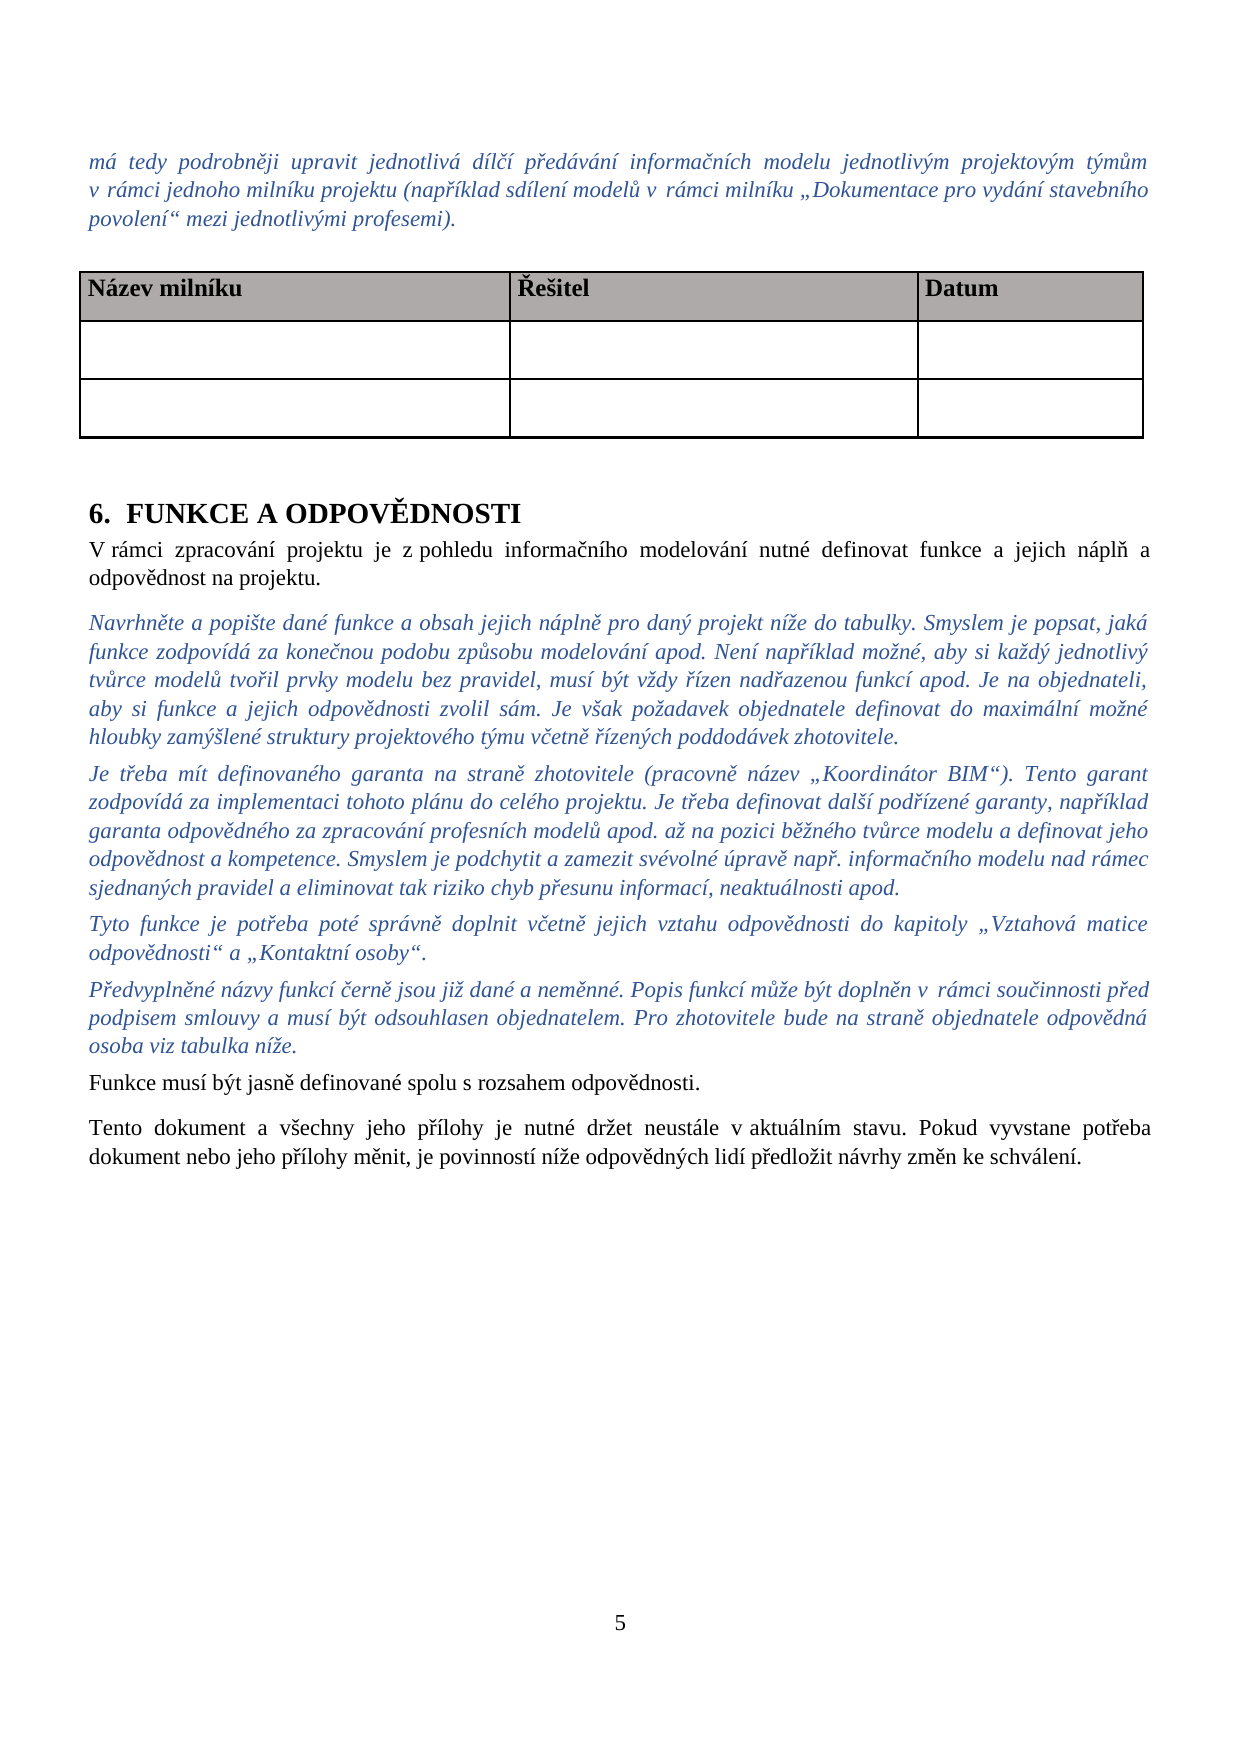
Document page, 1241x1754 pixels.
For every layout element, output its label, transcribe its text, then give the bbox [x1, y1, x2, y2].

text Tento dokument a všechny jeho přílohy je nutné držet neustále v aktuálním stavu. Pokud vyvstane potřeba dokument nebo jeho přílohy měnit, je povinností níže odpovědných lidí předložit návrhy změn ke schválení. [89, 1114, 1152, 1169]
text Navrhněte a popište dané funkce a obsah jejich náplně pro daný projekt níže do tabulky. Smyslem je popsat, jaká funkce zodpovídá za konečnou podobu způsobu modelování apod. Není například možné, aby si každý jednotlivý tvůrce modelů tvořil prvky modelu bez pravidel, musí být vždy řízen nadřazenou funkcí apod. Je na objednateli, aby si funkce a jejich odpovědnosti zvolil sám. Je však požadavek objednatele definovat do maximální možné hloubky zamýšlené struktury projektového týmu včetně řízených poddodávek zhotovitele. [89, 609, 1152, 749]
table_cell [81, 380, 509, 436]
text V rámci zpracování projektu je z pohledu informačního modelování nutné definovat funkce a jejich náplň a odpovědnost na projektu. [89, 536, 1152, 591]
table_header Řešitel [511, 273, 917, 320]
table_cell [511, 380, 917, 436]
table_header Datum [919, 273, 1142, 320]
table_cell [919, 380, 1142, 436]
text Funkce musí být jasně definované spolu s rozsahem odpovědnosti. [89, 1069, 1152, 1096]
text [89, 148, 1152, 231]
table_header Název milníku [81, 273, 509, 320]
text Předvyplněné názvy funkcí černě jsou již dané a neměnné. Popis funkcí může být doplněn v rámci součinnosti před podpisem smlouvy a musí být odsouhlasen objednatelem. Pro zhotovitele bude na straně objednatele odpovědná osoba viz tabulka níže. [89, 976, 1152, 1059]
subtitle FUNKCE A ODPOVĚDNOSTI [89, 496, 1152, 530]
table_cell [511, 322, 917, 378]
table_cell [81, 322, 509, 378]
text Tyto funkce je potřeba poté správně doplnit včetně jejich vztahu odpovědnosti do kapitoly „Vztahová matice odpovědnosti“ a „Kontaktní osoby“. [89, 911, 1152, 965]
text Je třeba mít definovaného garanta na straně zhotovitele (pracovně název „Koordinátor BIM“). Tento garant zodpovídá za implementaci tohoto plánu do celého projektu. Je třeba definovat další podřízené garanty, například garanta odpovědného za zpracování profesních modelů apod. až na pozici běžného tvůrce modelu a definovat jeho odpovědnost a kompetence. Smyslem je podchytit a zamezit svévolné úpravě např. informačního modelu nad rámec sjednaných pravidel a eliminovat tak riziko chyb přesunu informací, neaktuálnosti apod. [89, 760, 1152, 900]
table_cell [919, 322, 1142, 378]
